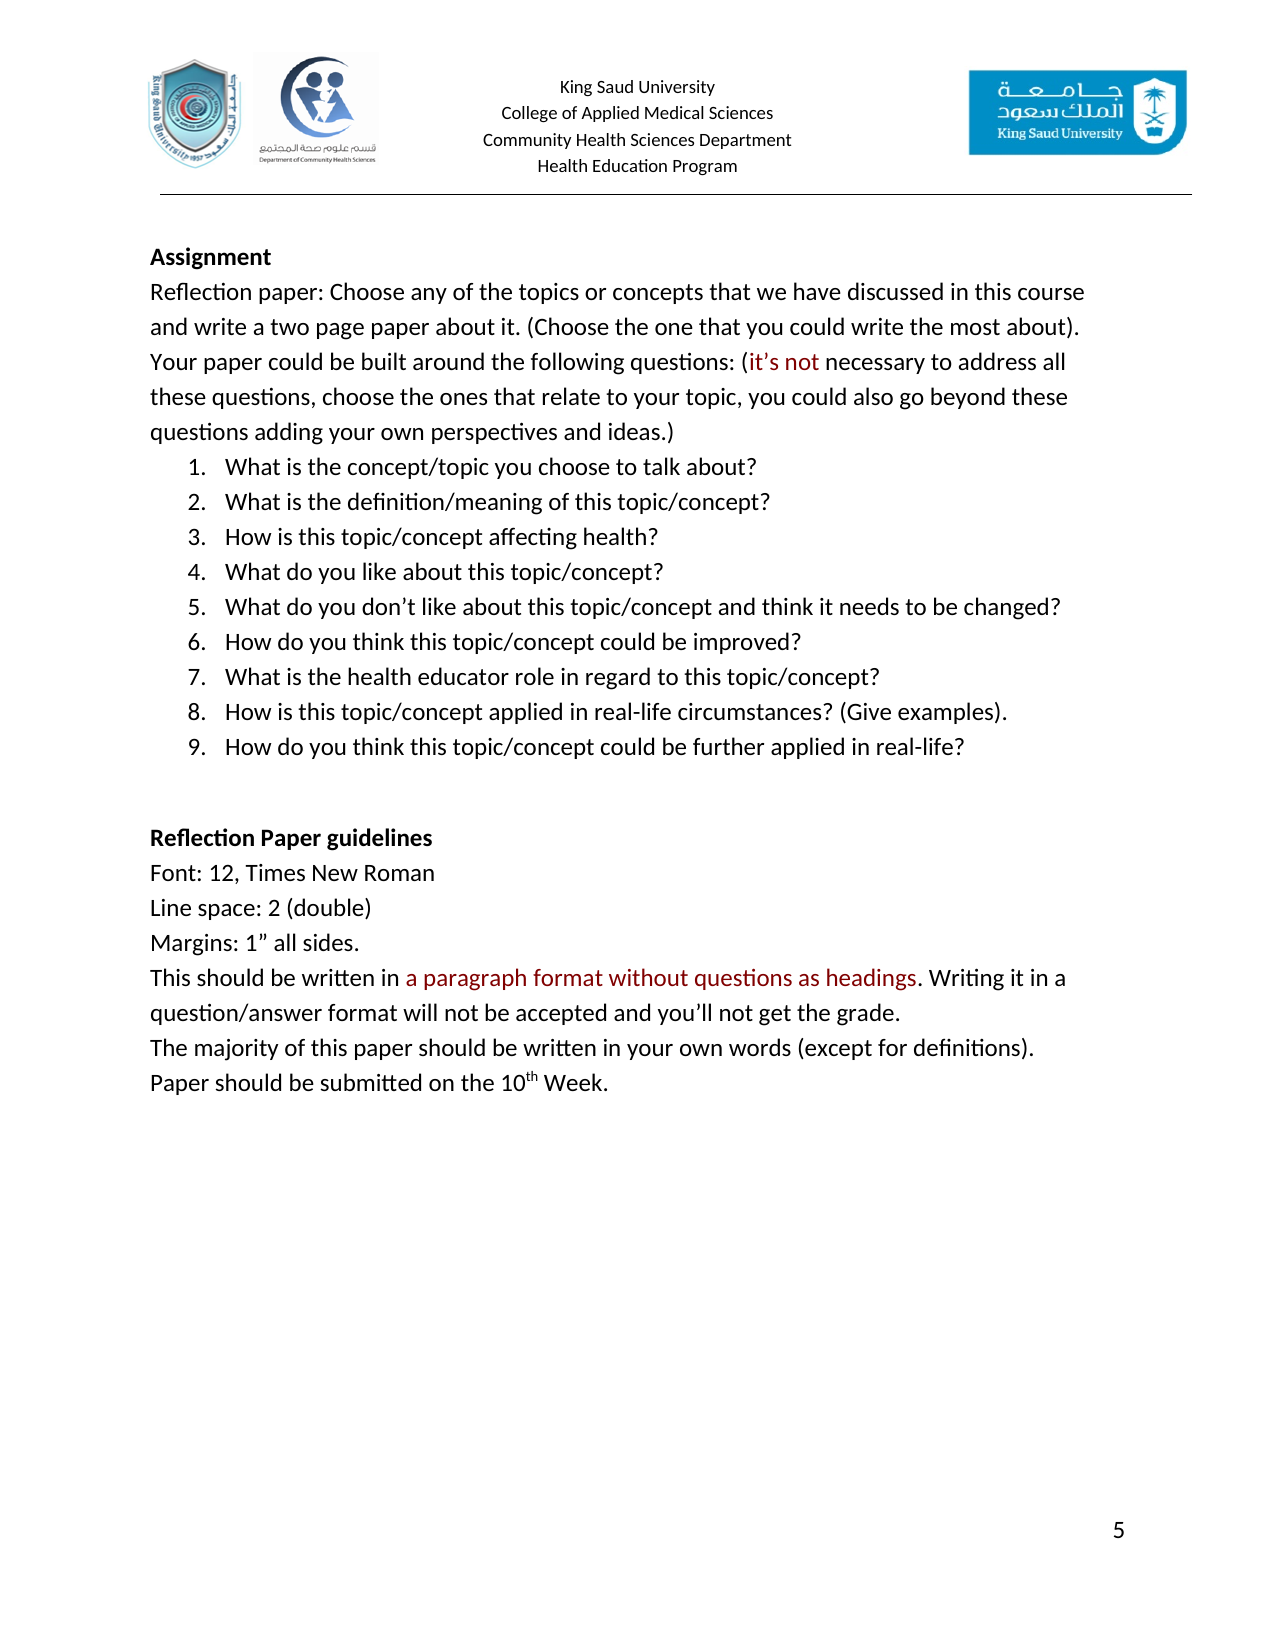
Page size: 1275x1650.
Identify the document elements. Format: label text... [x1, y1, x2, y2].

text Line space: 2 (double) [150, 892, 1125, 923]
text Margins: 1” all sides. [150, 927, 1125, 958]
picture [253, 52, 379, 165]
text Assignment [150, 241, 1125, 272]
list How is this topic/concept affecting health? [187, 521, 1125, 552]
list What is the concept/topic you choose to talk about? [187, 451, 1125, 482]
text Font: 12, Times New Roman [150, 857, 1125, 888]
list What do you like about this topic/concept? [187, 556, 1125, 587]
text The majority of this paper should be written in your own words (except for definitions). [150, 1032, 1125, 1063]
picture [140, 52, 251, 174]
list How do you think this topic/concept could be further applied in real-life? [187, 731, 1125, 762]
picture [964, 66, 1191, 159]
text Reflection paper: Choose any of the topics or concepts that we have discussed in this course and write a two page paper about it. (Choose the one that you could write the most about). [150, 276, 1125, 342]
list What do you don’t like about this topic/concept and think it needs to be changed? [187, 591, 1125, 622]
text This should be written in a paragraph format without questions as headings. Writing it in a question/answer format will not be accepted and you’ll not get the grade. [150, 962, 1125, 1028]
text Your paper could be built around the following questions: (it’s not necessary to address all these questions, choose the ones that relate to your topic, you could also go beyond these questions adding your own perspectives and ideas.) [150, 346, 1125, 447]
text Reflection Paper guidelines [150, 822, 1125, 853]
list What is the definition/meaning of this topic/concept? [187, 486, 1125, 517]
list What is the health educator role in regard to this topic/concept? [187, 661, 1125, 692]
list How is this topic/concept applied in real-life circumstances? (Give examples). [187, 696, 1125, 727]
list How do you think this topic/concept could be improved? [187, 626, 1125, 657]
text Paper should be submitted on the 10th Week. [150, 1067, 1125, 1098]
